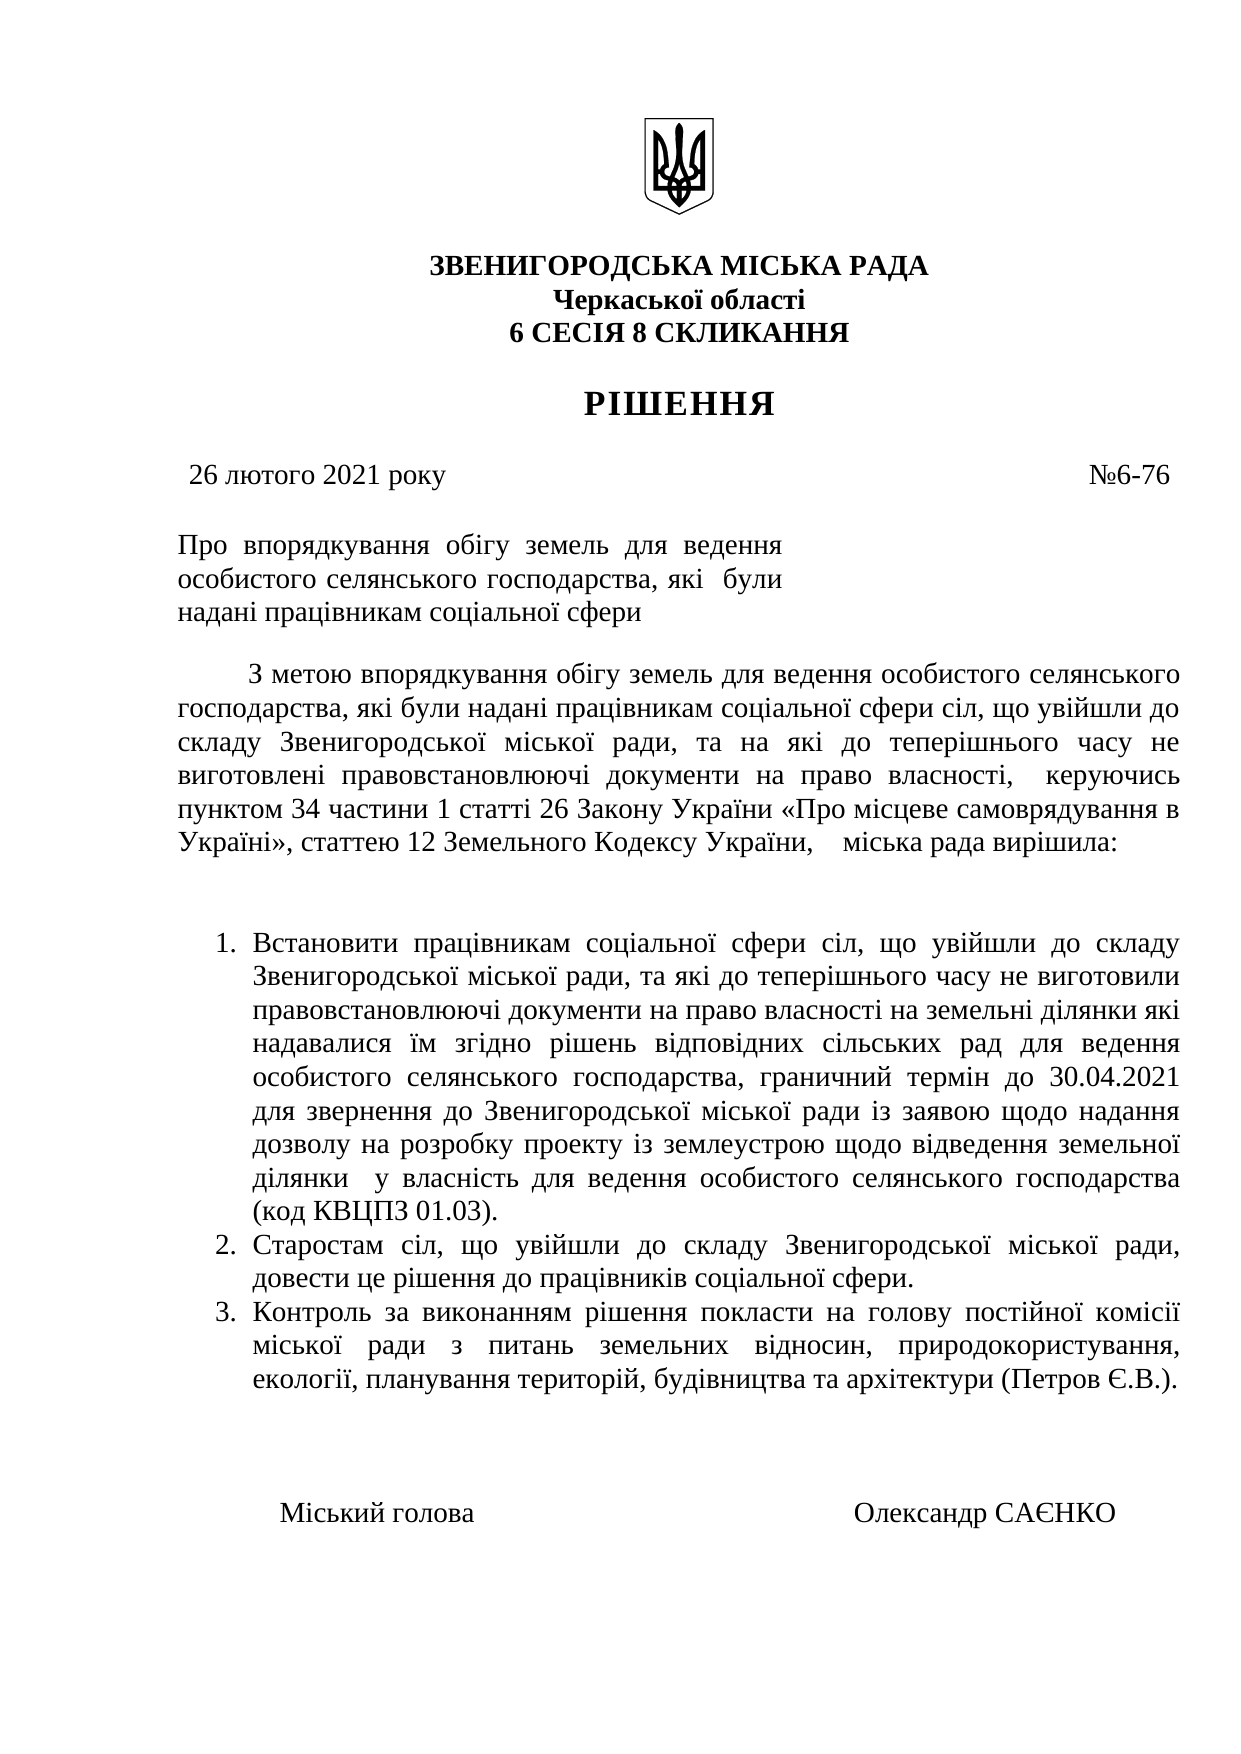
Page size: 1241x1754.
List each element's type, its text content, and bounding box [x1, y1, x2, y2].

text Черкаської області [177, 282, 1181, 315]
text З метою впорядкування обігу земель для ведення особистого селянського господарства, які були надані працівникам соціальної сфери сіл, що увійшли до складу Звенигородської міської ради, та на які до теперішнього часу не виготовлені правовстановлюючі документи на право власності, керуючись пунктом 34 частини 1 статті 26 Закону України «Про місцеве самоврядування в Україні», статтею 12 Земельного Кодексу України, міська рада вирішила: [177, 657, 1181, 858]
list Старостам сіл, що увійшли до складу Звенигородської міської ради, довести це рішення до працівників соціальної сфери. [215, 1227, 1181, 1294]
table_header №6-76 [680, 457, 1181, 527]
text Міський голова Олександр САЄНКО [177, 1495, 1181, 1529]
text 6 СЕСІЯ 8 СКЛИКАННЯ [177, 315, 1181, 349]
text РІШЕННЯ [177, 382, 1181, 423]
list Контроль за виконанням рішення покласти на голову постійної комісії міської ради з питань земельних відносин, природокористування, екології, планування територій, будівництва та архітектури (Петров Є.В.). [215, 1294, 1181, 1394]
list Встановити працівникам соціальної сфери сіл, що увійшли до складу Звенигородської міської ради, та які до теперішнього часу не виготовили правовстановлюючі документи на право власності на земельні ділянки які надавалися їм згідно рішень відповідних сільських рад для ведення особистого селянського господарства, граничний термін до 30.04.2021 для звернення до Звенигородської міської ради із заявою щодо надання дозволу на розробку проекту із землеустрою щодо відведення земельної ділянки у власність для ведення особистого селянського господарства (код КВЦПЗ 01.03). [215, 925, 1181, 1227]
text ЗВЕНИГОРОДСЬКА МІСЬКА РАДА [177, 248, 1181, 282]
text Про впорядкування обігу земель для ведення особистого селянського господарства, які були надані працівникам соціальної сфери [177, 527, 783, 628]
table_header 26 лютого 2021 року [177, 457, 679, 527]
